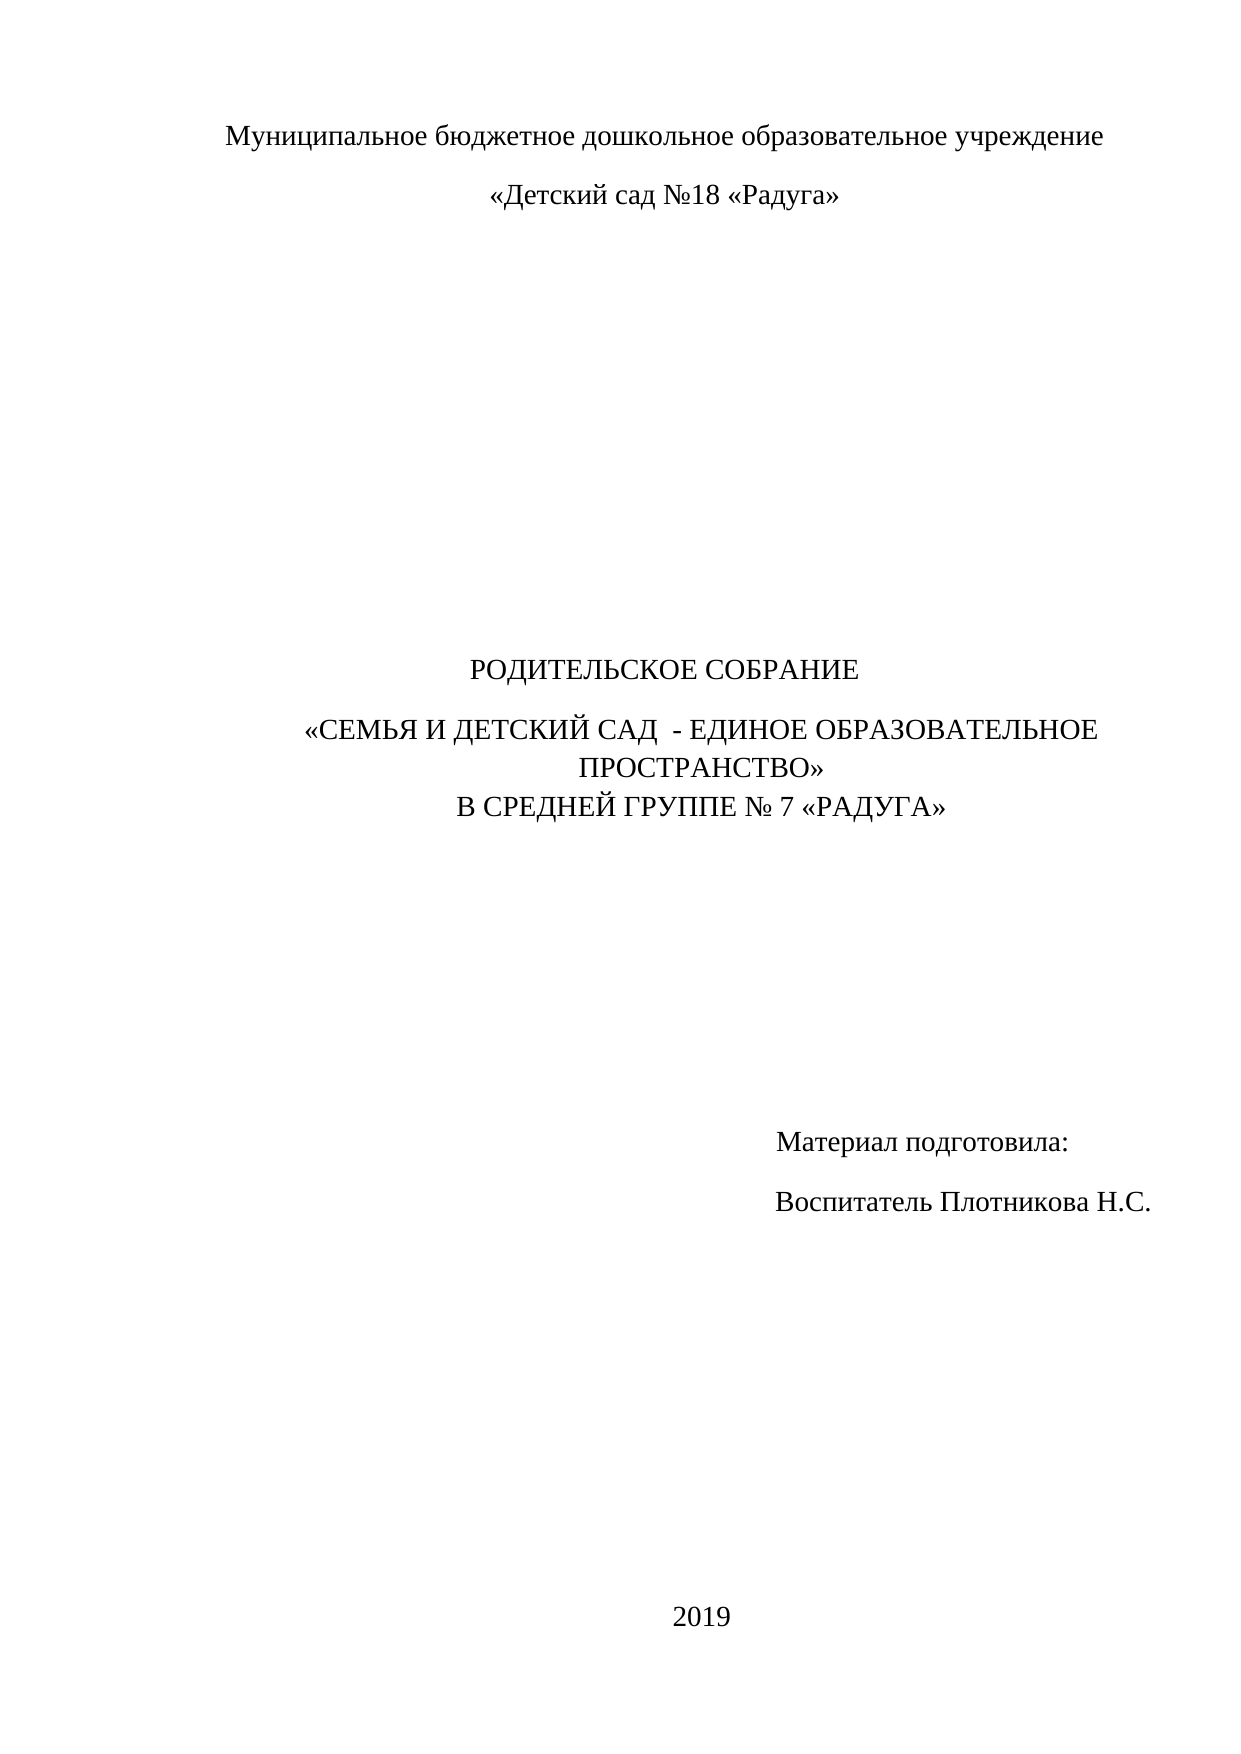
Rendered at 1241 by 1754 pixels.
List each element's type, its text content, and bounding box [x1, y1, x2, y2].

text В СРЕДНЕЙ ГРУППЕ № 7 «РАДУГА» [177, 789, 1152, 822]
text «Детский сад №18 «Радуга» [177, 177, 1152, 211]
text «СЕМЬЯ И ДЕТСКИЙ САД - ЕДИНОЕ ОБРАЗОВАТЕЛЬНОЕ ПРОСТРАНСТВО» [251, 712, 1152, 784]
text Материал подготовила: [620, 1124, 1152, 1158]
text Воспитатель Плотникова Н.С. [177, 1184, 1152, 1217]
text Муниципальное бюджетное дошкольное образовательное учреждение [177, 118, 1152, 152]
text 2019 [251, 1599, 1152, 1633]
text РОДИТЕЛЬСКОЕ СОБРАНИЕ [177, 652, 1152, 686]
